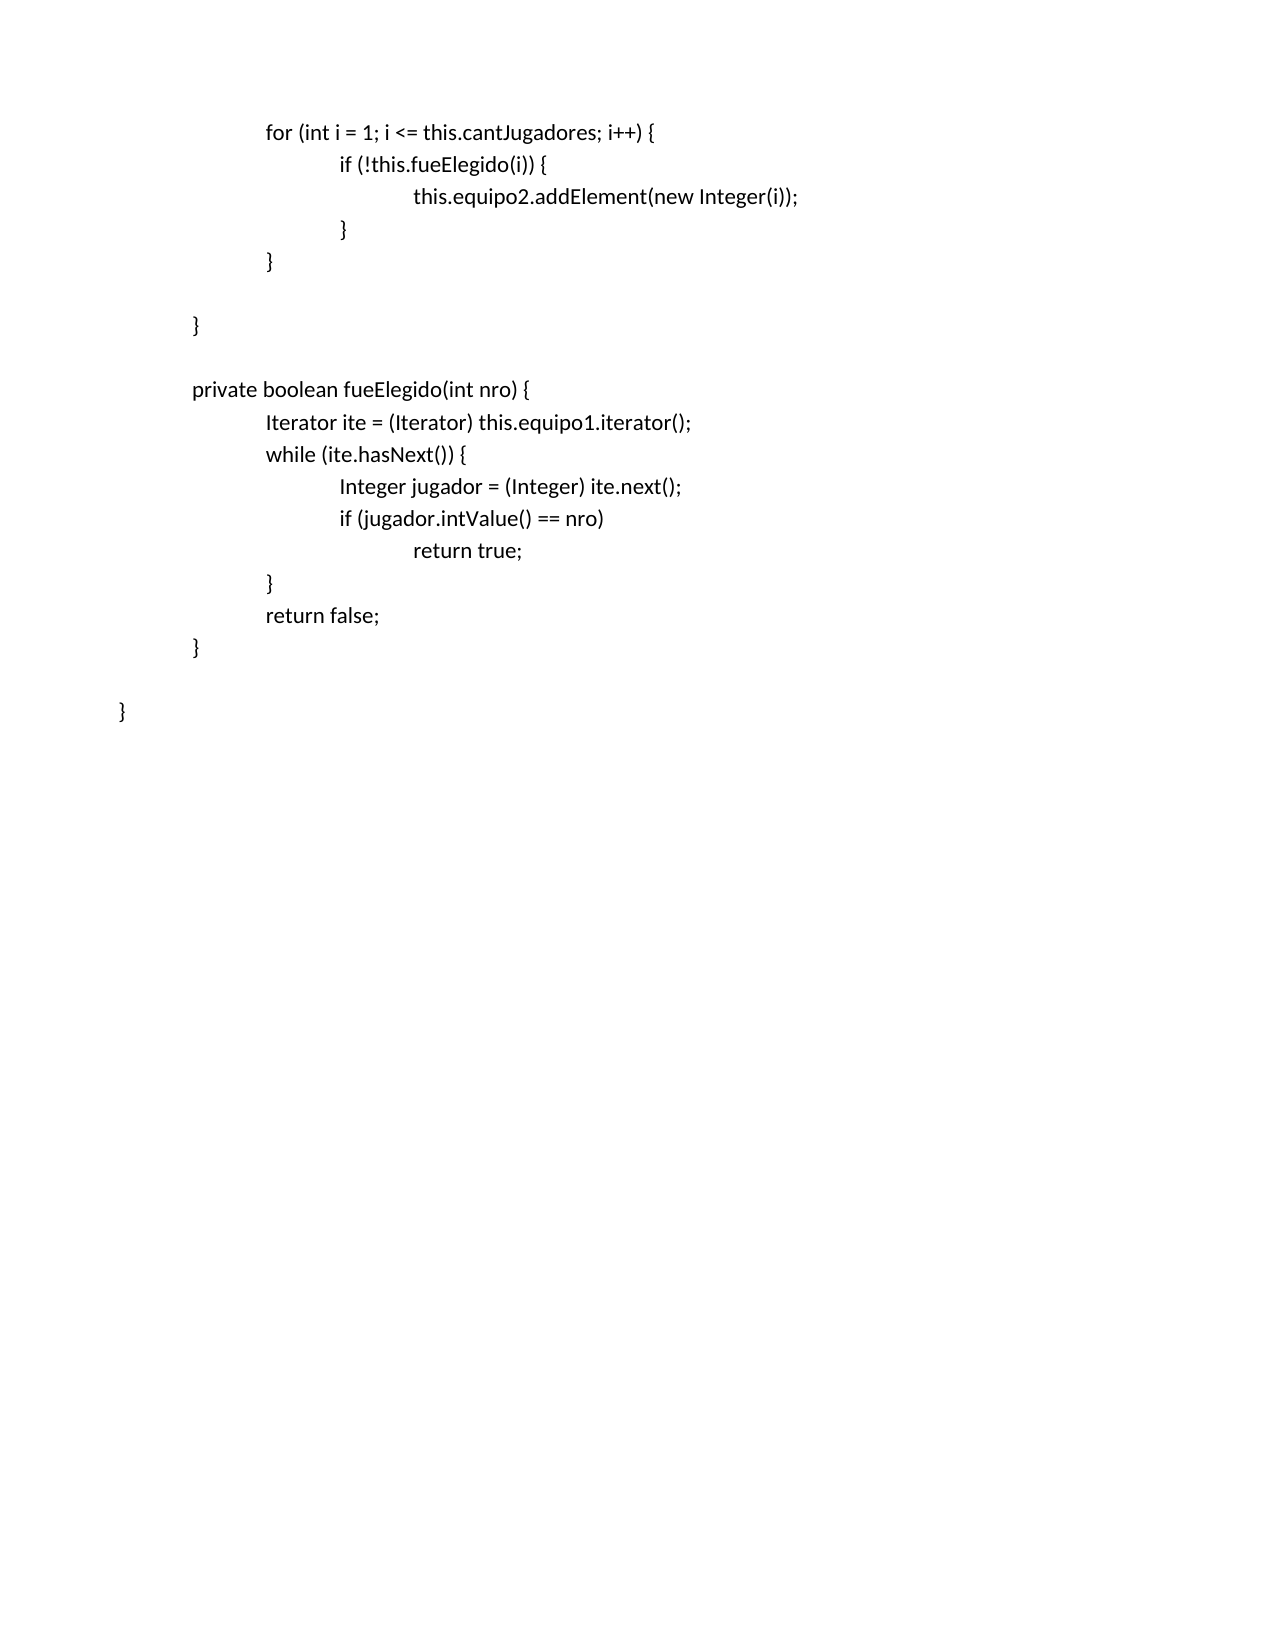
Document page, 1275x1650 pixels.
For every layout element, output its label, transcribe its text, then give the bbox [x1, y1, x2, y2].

text } [118, 247, 1157, 275]
text this.equipo2.addElement(new Integer(i)); [118, 182, 1157, 211]
text for (int i = 1; i <= this.cantJugadores; i++) { [118, 118, 1157, 146]
text } [118, 311, 1157, 339]
text private boolean fueElegido(int nro) { [118, 376, 1157, 404]
text } [118, 215, 1157, 243]
text if (!this.fueElegido(i)) { [118, 150, 1157, 178]
text } [118, 569, 1157, 597]
text return false; [118, 601, 1157, 629]
text } [118, 697, 1157, 726]
text Integer jugador = (Integer) ite.next(); [118, 472, 1157, 500]
text if (jugador.intValue() == nro) [118, 504, 1157, 532]
text return true; [118, 537, 1157, 564]
text } [118, 633, 1157, 661]
text Iterator ite = (Iterator) this.equipo1.iterator(); [118, 408, 1157, 436]
text while (ite.hasNext()) { [118, 440, 1157, 468]
